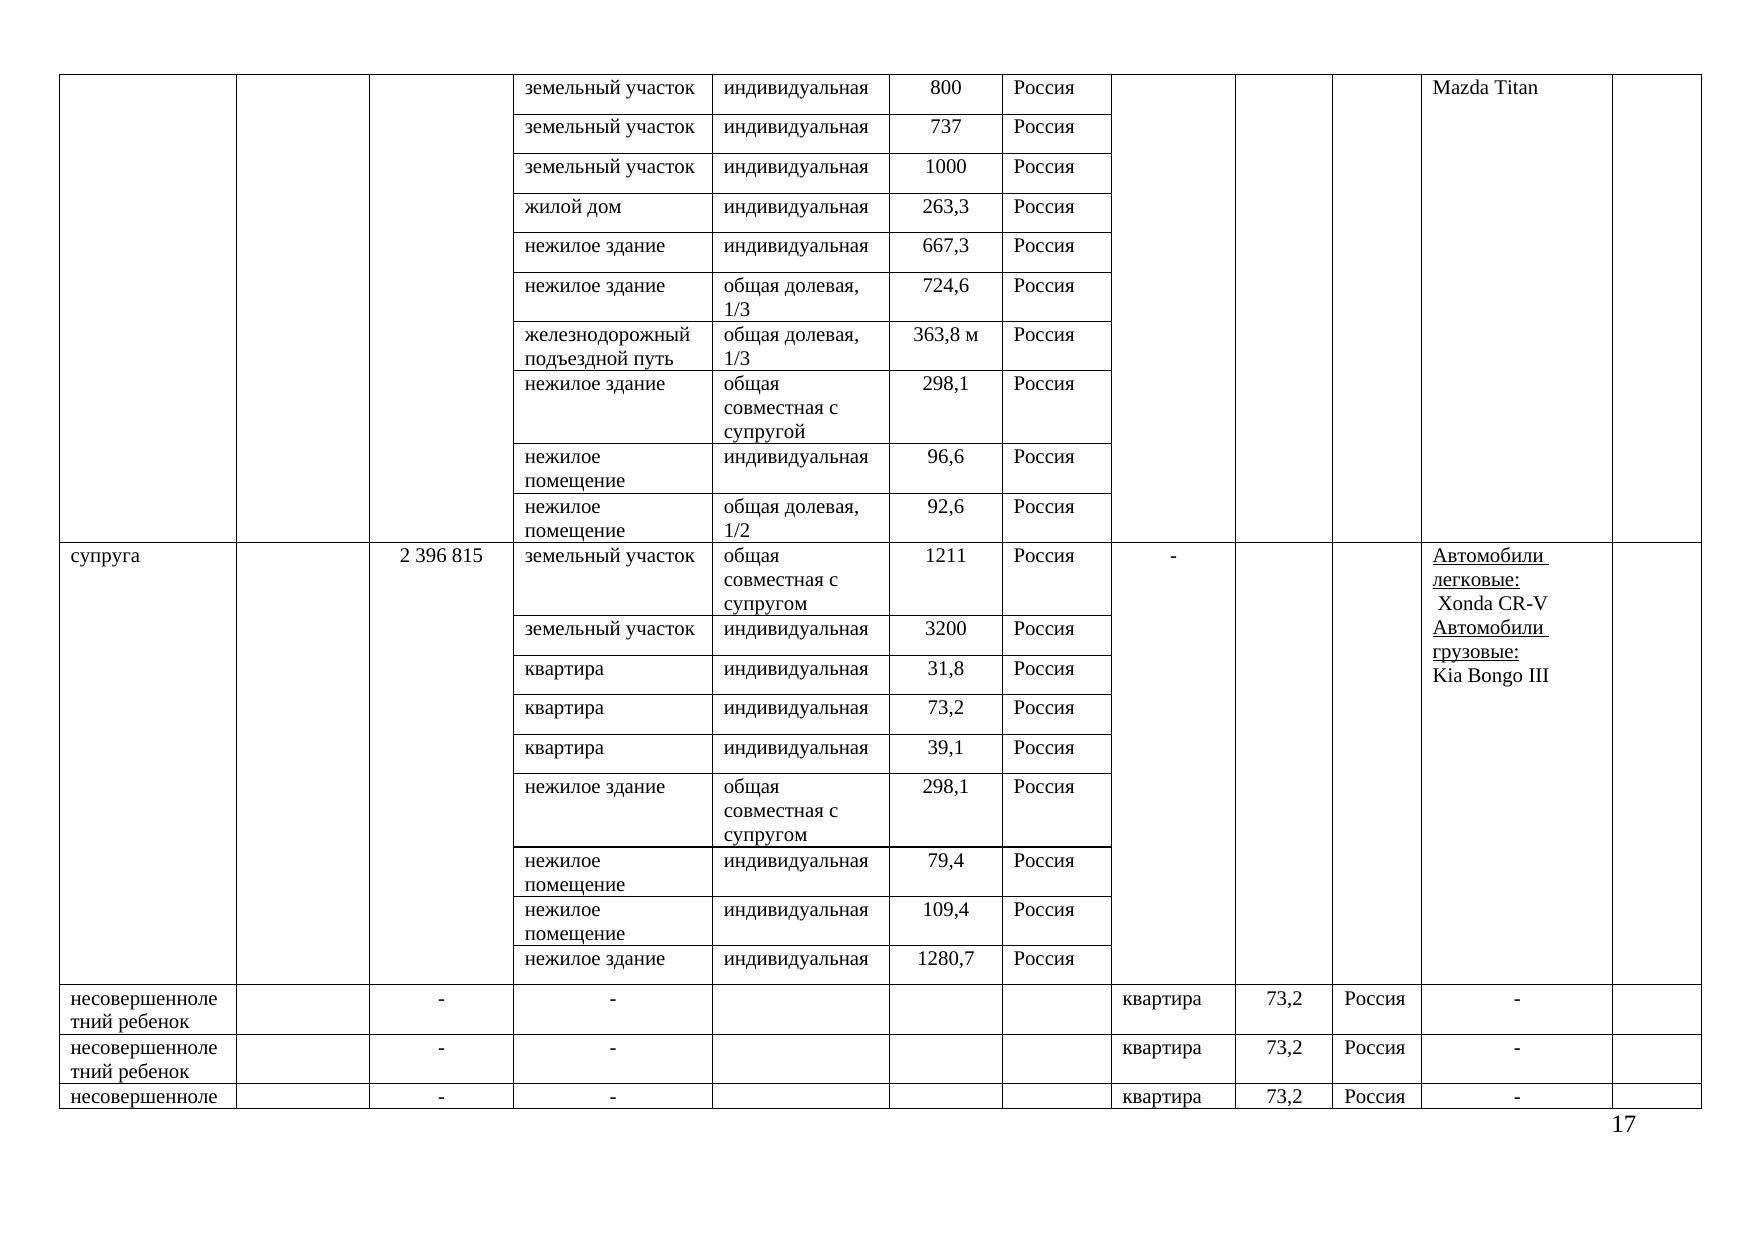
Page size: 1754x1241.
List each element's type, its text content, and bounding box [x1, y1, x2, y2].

table_cell жилой дом [514, 194, 712, 232]
table_cell несовершеннолетний ребенок [60, 1035, 236, 1083]
table_cell Россия [1003, 774, 1111, 846]
table_cell 92,6 [890, 494, 1002, 542]
table_cell - [514, 1035, 712, 1083]
table_cell несовершеннолетний ребенок [60, 985, 236, 1033]
table_cell 79,4 [890, 848, 1002, 896]
table_cell индивидуальная [713, 695, 889, 734]
table_cell индивидуальная [713, 194, 889, 232]
table_cell Россия [1003, 154, 1111, 193]
table_cell общая долевая, 1/3 [713, 322, 889, 370]
table_cell Россия [1333, 1035, 1421, 1083]
table_cell 298,1 [890, 774, 1002, 846]
table_cell Автомобили легковые: Xonda CR-V Автомобили грузовые: Kia Bongo III [1422, 543, 1612, 984]
table_cell нежилое помещение [514, 848, 712, 896]
table_cell - [1422, 1035, 1612, 1083]
table_cell нежилое помещение [514, 897, 712, 945]
table_cell общая совместная с супругой [713, 371, 889, 443]
table_cell Россия [1003, 897, 1111, 945]
table_cell земельный участок [514, 115, 712, 153]
table_cell [890, 1035, 1002, 1083]
table_cell 73,2 [1236, 1084, 1332, 1108]
table_cell Россия [1003, 233, 1111, 272]
table_cell 109,4 [890, 897, 1002, 945]
table_cell 2 396 815 [370, 543, 513, 984]
table_cell - [370, 985, 513, 1033]
table_cell 724,6 [890, 273, 1002, 321]
table_cell [1613, 985, 1701, 1033]
table_cell 73,2 [1236, 985, 1332, 1033]
table_cell индивидуальная [713, 848, 889, 896]
table_cell общая долевая, 1/3 [713, 273, 889, 321]
table_cell индивидуальная [713, 735, 889, 773]
table_cell 263,3 [890, 194, 1002, 232]
table_cell индивидуальная [713, 233, 889, 272]
table_cell Россия [1003, 75, 1111, 113]
table_cell индивидуальная [713, 154, 889, 193]
table_cell [713, 1084, 889, 1108]
table_cell квартира [514, 695, 712, 734]
table_cell 1280,7 [890, 946, 1002, 984]
table_cell 737 [890, 115, 1002, 153]
table_cell нежилое здание [514, 371, 712, 443]
table_cell нежилое здание [514, 233, 712, 272]
table_cell 298,1 [890, 371, 1002, 443]
table_cell [1613, 1035, 1701, 1083]
table_cell нежилое здание [514, 946, 712, 984]
table_cell земельный участок [514, 154, 712, 193]
table_cell земельный участок [514, 616, 712, 654]
table_cell Россия [1003, 444, 1111, 492]
table_cell 1000 [890, 154, 1002, 193]
table_cell 3200 [890, 616, 1002, 654]
table_cell [237, 543, 369, 984]
table_cell 73,2 [1236, 1035, 1332, 1083]
table_cell Россия [1003, 115, 1111, 153]
table_cell [713, 985, 889, 1033]
table_cell 363,8 м [890, 322, 1002, 370]
table_cell - [1422, 985, 1612, 1033]
table_cell индивидуальная [713, 115, 889, 153]
table_cell общая совместная с супругом [713, 543, 889, 615]
table_cell [1333, 543, 1421, 984]
table_cell [1613, 1084, 1701, 1108]
table_cell [237, 1035, 369, 1083]
table_cell - [1422, 1084, 1612, 1108]
table_cell индивидуальная [713, 656, 889, 694]
table_cell Россия [1003, 322, 1111, 370]
table_cell Россия [1333, 1084, 1421, 1108]
table_cell индивидуальная [713, 444, 889, 492]
table_cell [713, 1035, 889, 1083]
table_cell 96,6 [890, 444, 1002, 492]
table_cell нежилое помещение [514, 444, 712, 492]
table_cell [237, 1084, 369, 1108]
table_cell [1236, 543, 1332, 984]
table_cell нежилое здание [514, 273, 712, 321]
table_cell [1003, 1084, 1111, 1108]
table_cell квартира [1112, 1035, 1235, 1083]
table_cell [60, 1084, 236, 1108]
table_cell земельный участок [514, 543, 712, 615]
table_cell Россия [1003, 194, 1111, 232]
table_cell индивидуальная [713, 75, 889, 113]
table_cell Россия [1003, 494, 1111, 542]
table_cell [1003, 1035, 1111, 1083]
table_cell Россия [1003, 273, 1111, 321]
table_cell [890, 1084, 1002, 1108]
table_cell 1211 [890, 543, 1002, 615]
table_cell [237, 985, 369, 1033]
table_cell - [1112, 543, 1235, 984]
table_cell - [514, 985, 712, 1033]
table_cell общая совместная с супругом [713, 774, 889, 846]
table_cell квартира [514, 735, 712, 773]
table_cell квартира [1112, 1084, 1235, 1108]
table_cell 800 [890, 75, 1002, 113]
table_cell [1613, 543, 1701, 984]
table_cell квартира [1112, 985, 1235, 1033]
table_cell индивидуальная [713, 897, 889, 945]
table_cell [1003, 985, 1111, 1033]
table_cell Россия [1003, 616, 1111, 654]
table_cell Россия [1003, 946, 1111, 984]
table_cell железнодорожный подъездной путь [514, 322, 712, 370]
table_cell 31,8 [890, 656, 1002, 694]
table_cell - [370, 1084, 513, 1108]
table_cell Россия [1003, 695, 1111, 734]
table_cell - [514, 1084, 712, 1108]
table_cell Россия [1333, 985, 1421, 1033]
table_cell земельный участок [514, 75, 712, 113]
table_cell нежилое помещение [514, 494, 712, 542]
table_cell общая долевая, 1/2 [713, 494, 889, 542]
table_cell индивидуальная [713, 616, 889, 654]
table_cell 667,3 [890, 233, 1002, 272]
table_cell Россия [1003, 656, 1111, 694]
table_cell - [370, 1035, 513, 1083]
table_cell индивидуальная [713, 946, 889, 984]
table_cell нежилое здание [514, 774, 712, 846]
table_cell Россия [1003, 735, 1111, 773]
table_cell супруга [60, 543, 236, 984]
table_cell Россия [1003, 848, 1111, 896]
table_cell [890, 985, 1002, 1033]
table_cell 39,1 [890, 735, 1002, 773]
table_cell Россия [1003, 371, 1111, 443]
table_cell Россия [1003, 543, 1111, 615]
table_cell 73,2 [890, 695, 1002, 734]
table_cell квартира [514, 656, 712, 694]
